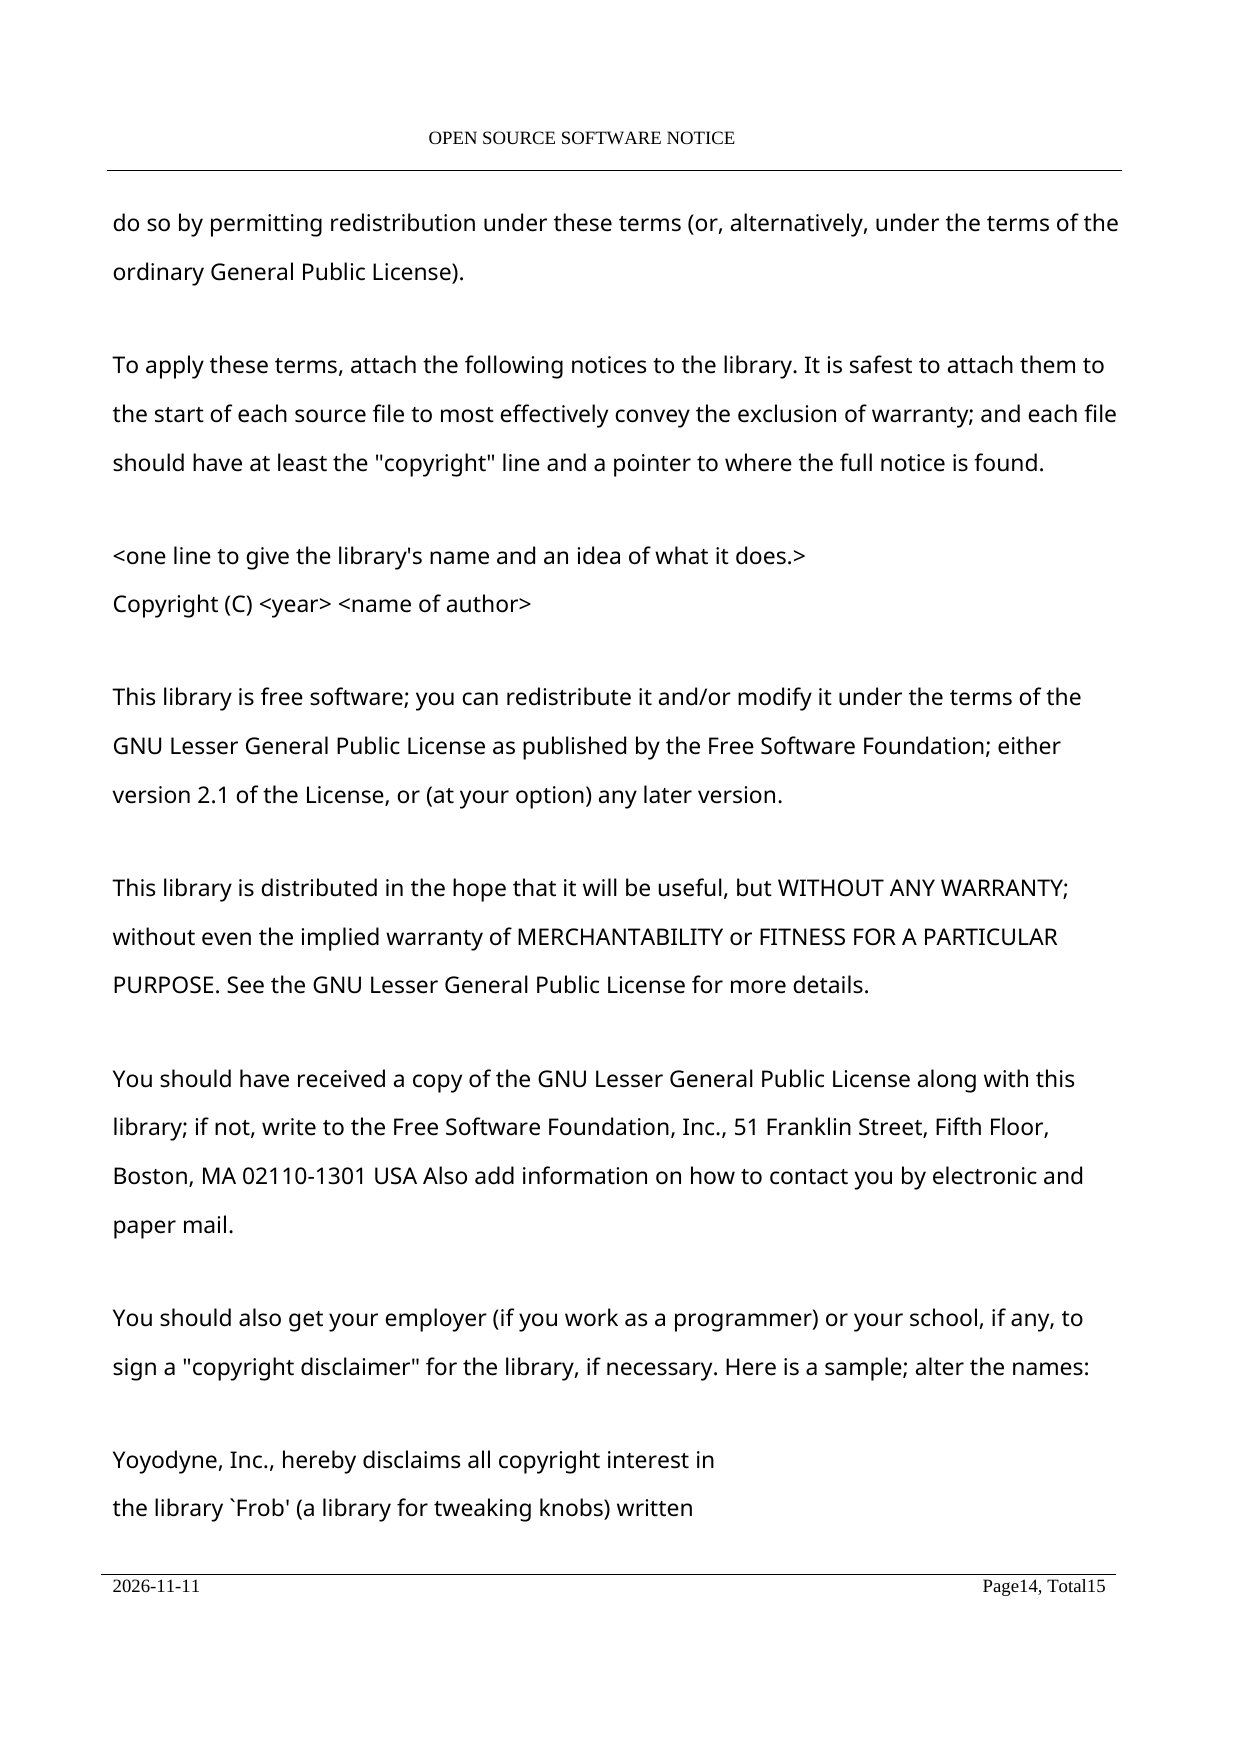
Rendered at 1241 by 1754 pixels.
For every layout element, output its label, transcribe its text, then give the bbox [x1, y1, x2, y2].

text This library is free software; you can redistribute it and/or modify it under the terms of the GNU Lesser General Public License as published by the Free Software Foundation; either version 2.1 of the License, or (at your option) any later version. [112, 680, 1128, 810]
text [112, 206, 1128, 288]
text the library `Frob' (a library for tweaking knobs) written [112, 1491, 1128, 1524]
text Yoyodyne, Inc., hereby disclaims all copyright interest in [112, 1443, 1128, 1476]
text Copyright (C) <year> <name of author> [112, 587, 1128, 620]
text This library is distributed in the hope that it will be useful, but WITHOUT ANY WARRANTY; without even the implied warranty of MERCHANTABILITY or FITNESS FOR A PARTICULAR PURPOSE. See the GNU Lesser General Public License for more details. [112, 871, 1128, 1001]
text You should also get your employer (if you work as a programmer) or your school, if any, to sign a "copyright disclaimer" for the library, if necessary. Here is a sample; alter the names: [112, 1301, 1128, 1383]
text You should have received a copy of the GNU Lesser General Public License along with this library; if not, write to the Free Software Foundation, Inc., 51 Franklin Street, Fifth Floor, Boston, MA 02110-1301 USA Also add information on how to contact you by electronic and paper mail. [112, 1062, 1128, 1241]
text <one line to give the library's name and an idea of what it does.> [112, 539, 1128, 572]
text To apply these terms, attach the following notices to the library. It is safest to attach them to the start of each source file to most effectively convey the exclusion of warranty; and each file should have at least the "copyright" line and a pointer to where the full notice is found. [112, 348, 1128, 478]
